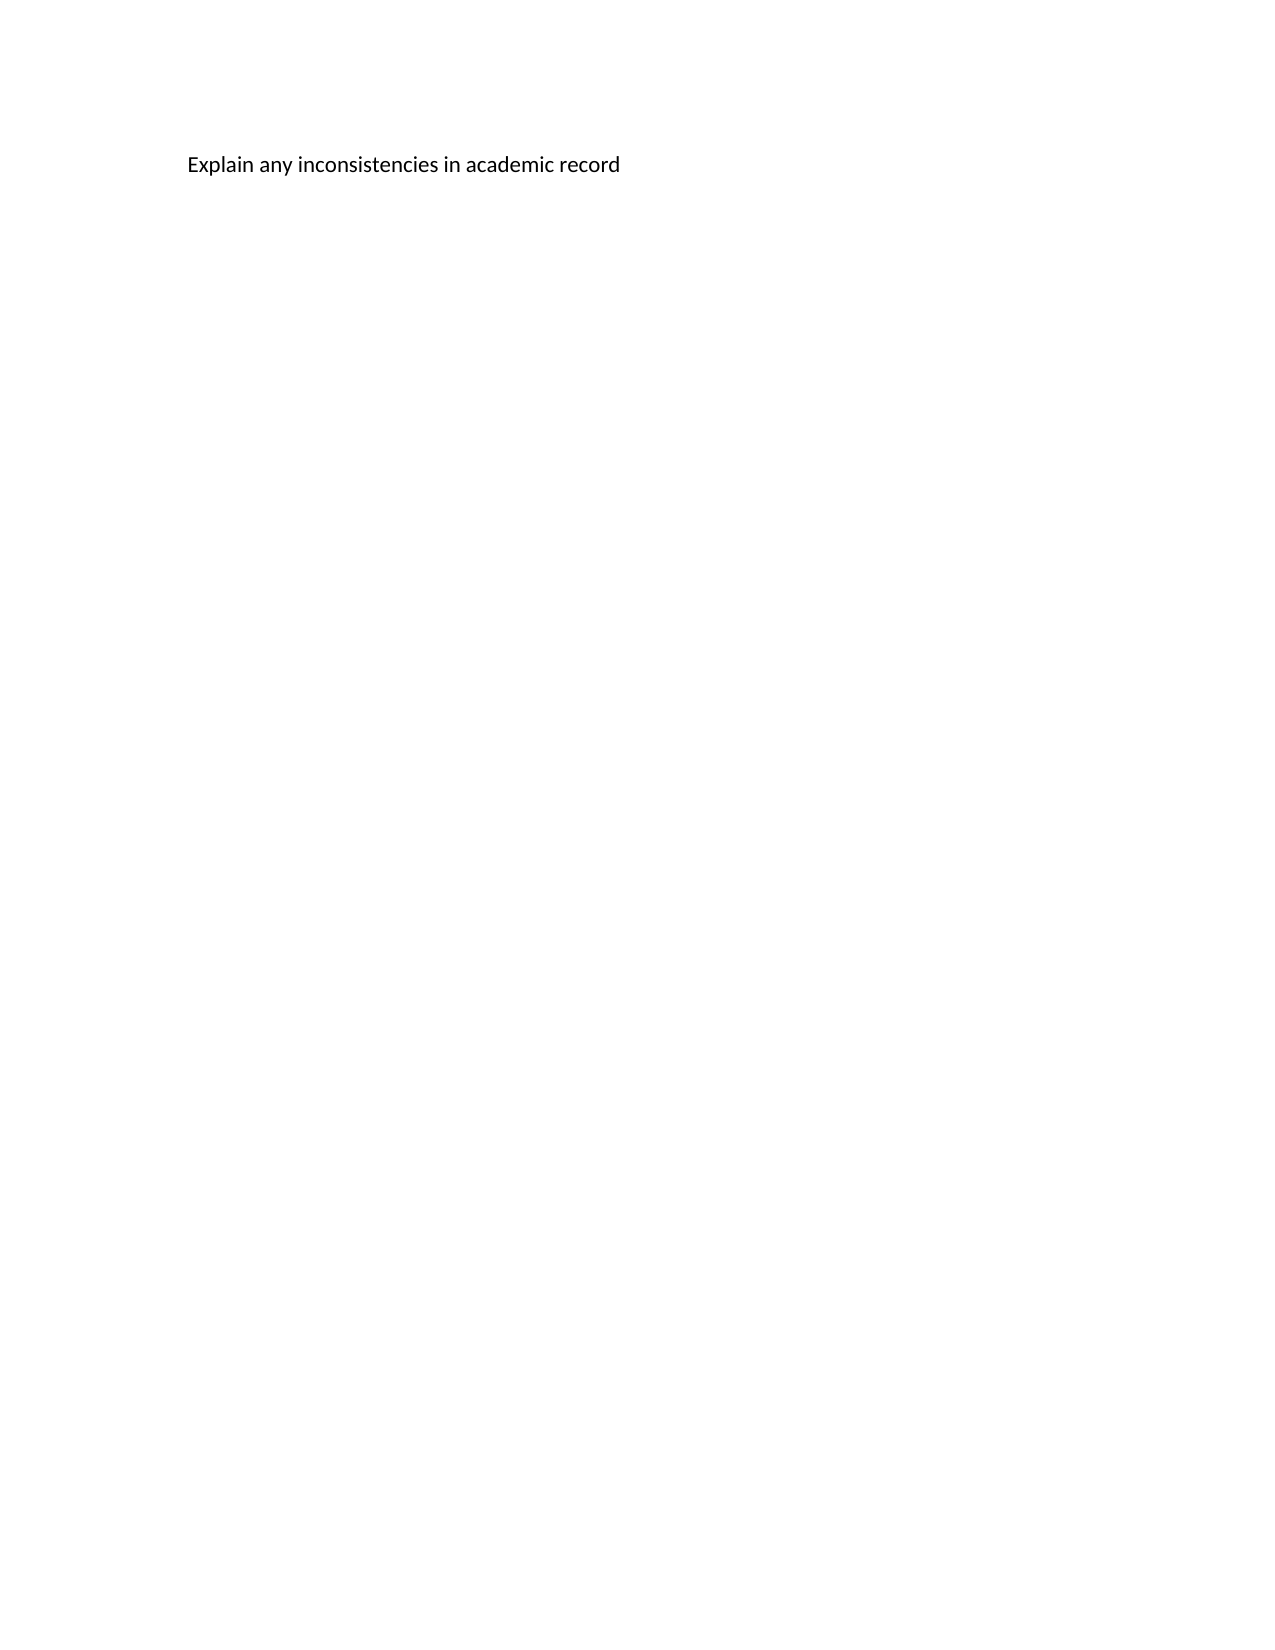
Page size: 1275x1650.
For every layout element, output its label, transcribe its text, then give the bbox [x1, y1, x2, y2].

text Explain any inconsistencies in academic record [187, 150, 1087, 178]
